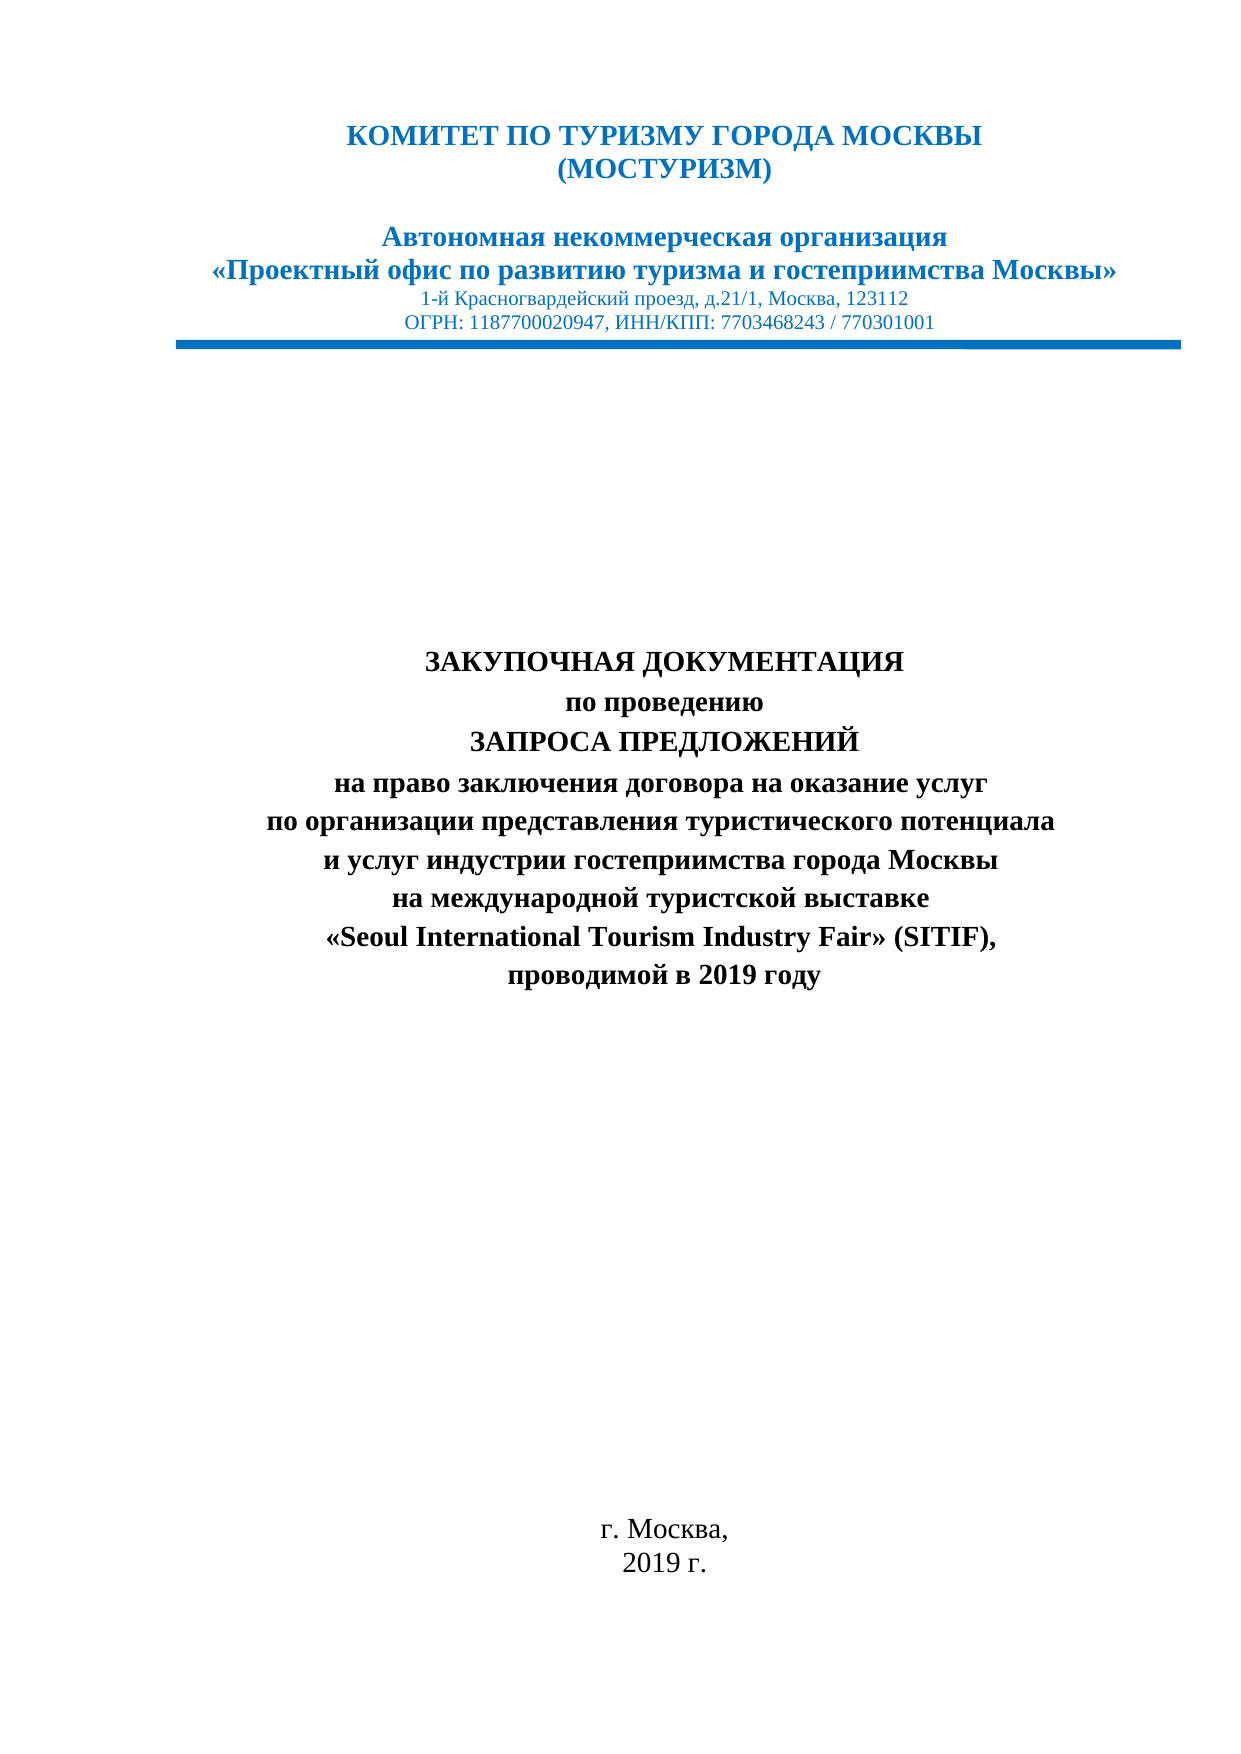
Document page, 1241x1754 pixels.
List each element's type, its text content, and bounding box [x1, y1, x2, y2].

text 2019 г. [177, 1545, 1152, 1578]
text на право заключения договора на оказание услуг по организации представления туристического потенциала и услуг индустрии гостеприимства города Москвы на международной туристской выставке «Seoul International Tourism Industry Fair» (SITIF), проводимой в 2019 году [177, 765, 1152, 991]
text ЗАПРОСА ПРЕДЛОЖЕНИЙ [177, 724, 1152, 758]
text Автономная некоммерческая организация [177, 219, 1152, 252]
text ОГРН: 1187700020947, ИНН/КПП: 7703468243 / 770301001 [177, 310, 1152, 334]
text по проведению [177, 684, 1152, 718]
text «Проектный офис по развитию туризма и гостеприимства Москвы» [177, 252, 1152, 286]
text г. Москва, [177, 1511, 1152, 1545]
text ЗАКУПОЧНАЯ ДОКУМЕНТАЦИЯ [177, 644, 1152, 678]
text (МОСТУРИЗМ) [177, 152, 1152, 185]
text КОМИТЕТ ПО ТУРИЗМУ ГОРОДА МОСКВЫ [177, 118, 1152, 152]
text 1-й Красногвардейский проезд, д.21/1, Москва, 123112 [177, 286, 1152, 310]
